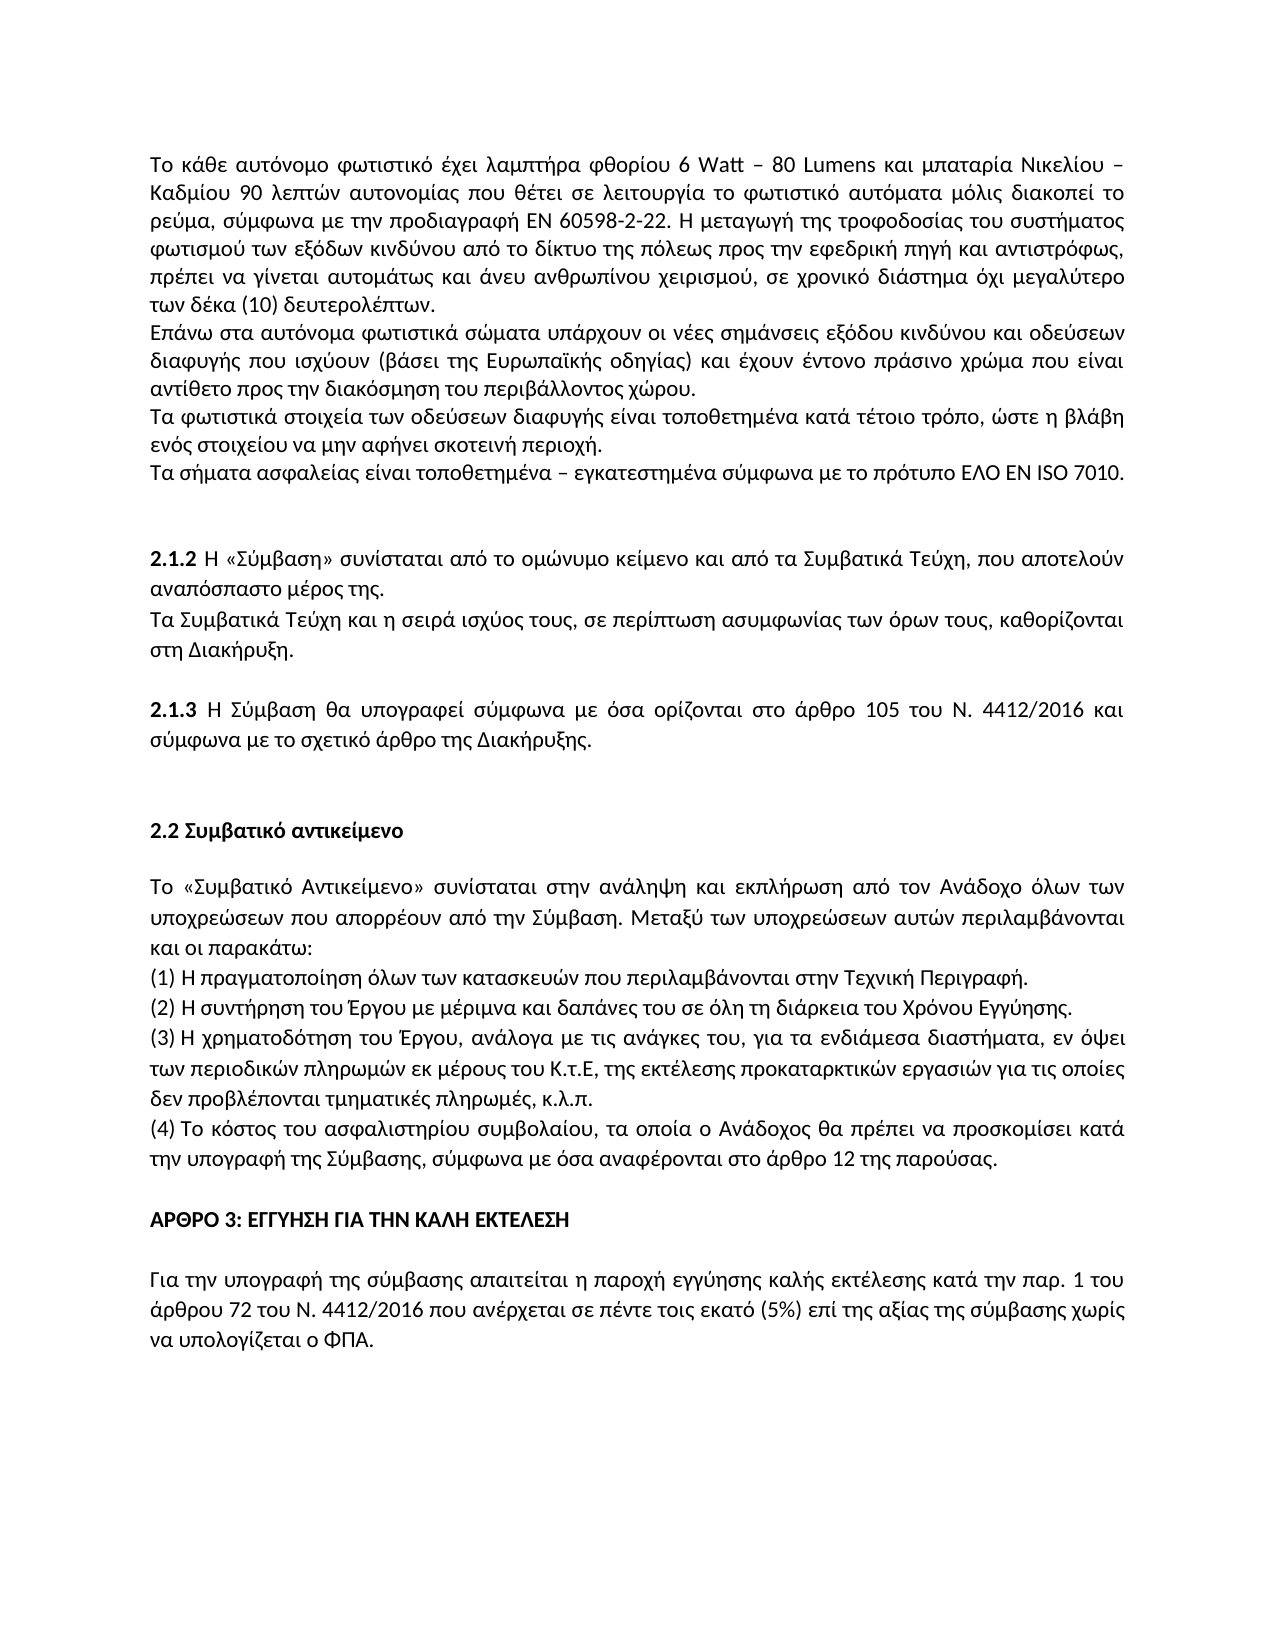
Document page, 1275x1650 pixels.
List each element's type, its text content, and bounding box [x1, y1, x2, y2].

list Η «Σύμβαση» συνίσταται από το ομώνυμο κείμενο και από τα Συμβατικά Τεύχη, που αποτελούν αναπόσπαστο μέρος της. [150, 544, 1126, 602]
text Το κάθε αυτόνομο φωτιστικό έχει λαμπτήρα φθορίου 6 Watt – 80 Lumens και μπαταρία Νικελίου – Καδμίου 90 λεπτών αυτονομίας που θέτει σε λειτουργία το φωτιστικό αυτόματα μόλις διακοπεί το ρεύμα, σύμφωνα με την προδιαγραφή EN 60598-2-22. Η μεταγωγή της τροφοδοσίας του συστήματος φωτισμού των εξόδων κινδύνου από το δίκτυο της πόλεως προς την εφεδρική πηγή και αντιστρόφως, πρέπει να γίνεται αυτομάτως και άνευ ανθρωπίνου χειρισμού, σε χρονικό διάστημα όχι μεγαλύτερο των δέκα (10) δευτερολέπτων. [150, 150, 1126, 318]
list Η Σύμβαση θα υπογραφεί σύμφωνα με όσα ορίζονται στο άρθρο 105 του Ν. 4412/2016 και σύμφωνα με το σχετικό άρθρο της Διακήρυξης. [150, 695, 1126, 753]
list Η χρηματοδότηση του Έργου, ανάλογα με τις ανάγκες του, για τα ενδιάμεσα διαστήματα, εν όψει των περιοδικών πληρωμών εκ μέρους του Κ.τ.Ε, της εκτέλεσης προκαταρκτικών εργασιών για τις οποίες δεν προβλέπονται τμηματικές πληρωμές, κ.λ.π. [150, 1023, 1126, 1112]
text Επάνω στα αυτόνομα φωτιστικά σώματα υπάρχουν οι νέες σημάνσεις εξόδου κινδύνου και οδεύσεων διαφυγής που ισχύουν (βάσει της Ευρωπαϊκής οδηγίας) και έχουν έντονο πράσινο χρώμα που είναι αντίθετο προς την διακόσμηση του περιβάλλοντος χώρου. [150, 318, 1126, 402]
list Η συντήρηση του Έργου με μέριμνα και δαπάνες του σε όλη τη διάρκεια του Χρόνου Εγγύησης. [150, 993, 1202, 1021]
list Το κόστος του ασφαλιστηρίου συμβολαίου, τα οποία ο Ανάδοχος θα πρέπει να προσκομίσει κατά την υπογραφή της Σύμβασης, σύμφωνα με όσα αναφέρονται στο άρθρο 12 της παρούσας. [150, 1114, 1125, 1172]
text Τα σήματα ασφαλείας είναι τοποθετημένα – εγκατεστημένα σύμφωνα με το πρότυπο ΕΛΟ ΕΝ ISO 7010. [150, 458, 1202, 486]
text Για την υπογραφή της σύμβασης απαιτείται η παροχή εγγύησης καλής εκτέλεσης κατά την παρ. 1 του άρθρου 72 του Ν. 4412/2016 που ανέρχεται σε πέντε τοις εκατό (5%) επί της αξίας της σύμβασης χωρίς να υπολογίζεται ο ΦΠΑ. [150, 1265, 1126, 1353]
text Το «Συμβατικό Αντικείμενο» συνίσταται στην ανάληψη και εκπλήρωση από τον Ανάδοχο όλων των υποχρεώσεων που απορρέουν από την Σύμβαση. Μεταξύ των υποχρεώσεων αυτών περιλαμβάνονται και οι παρακάτω: [150, 872, 1126, 961]
list Η πραγματοποίηση όλων των κατασκευών που περιλαμβάνονται στην Τεχνική Περιγραφή. [150, 963, 1202, 991]
subtitle Συμβατικό αντικείμενο [150, 816, 1202, 844]
subtitle ΆΡΘΡΟ 3: ΕΓΓΥΗΣΗ ΓΙΑ ΤΗΝ ΚΑΛΗ ΕΚΤΕΛΕΣΗ [150, 1205, 1202, 1233]
text Τα Συμβατικά Τεύχη και η σειρά ισχύος τους, σε περίπτωση ασυμφωνίας των όρων τους, καθορίζονται στη Διακήρυξη. [150, 605, 1126, 663]
text Τα φωτιστικά στοιχεία των οδεύσεων διαφυγής είναι τοποθετημένα κατά τέτοιο τρόπο, ώστε η βλάβη ενός στοιχείου να μην αφήνει σκοτεινή περιοχή. [150, 402, 1126, 458]
